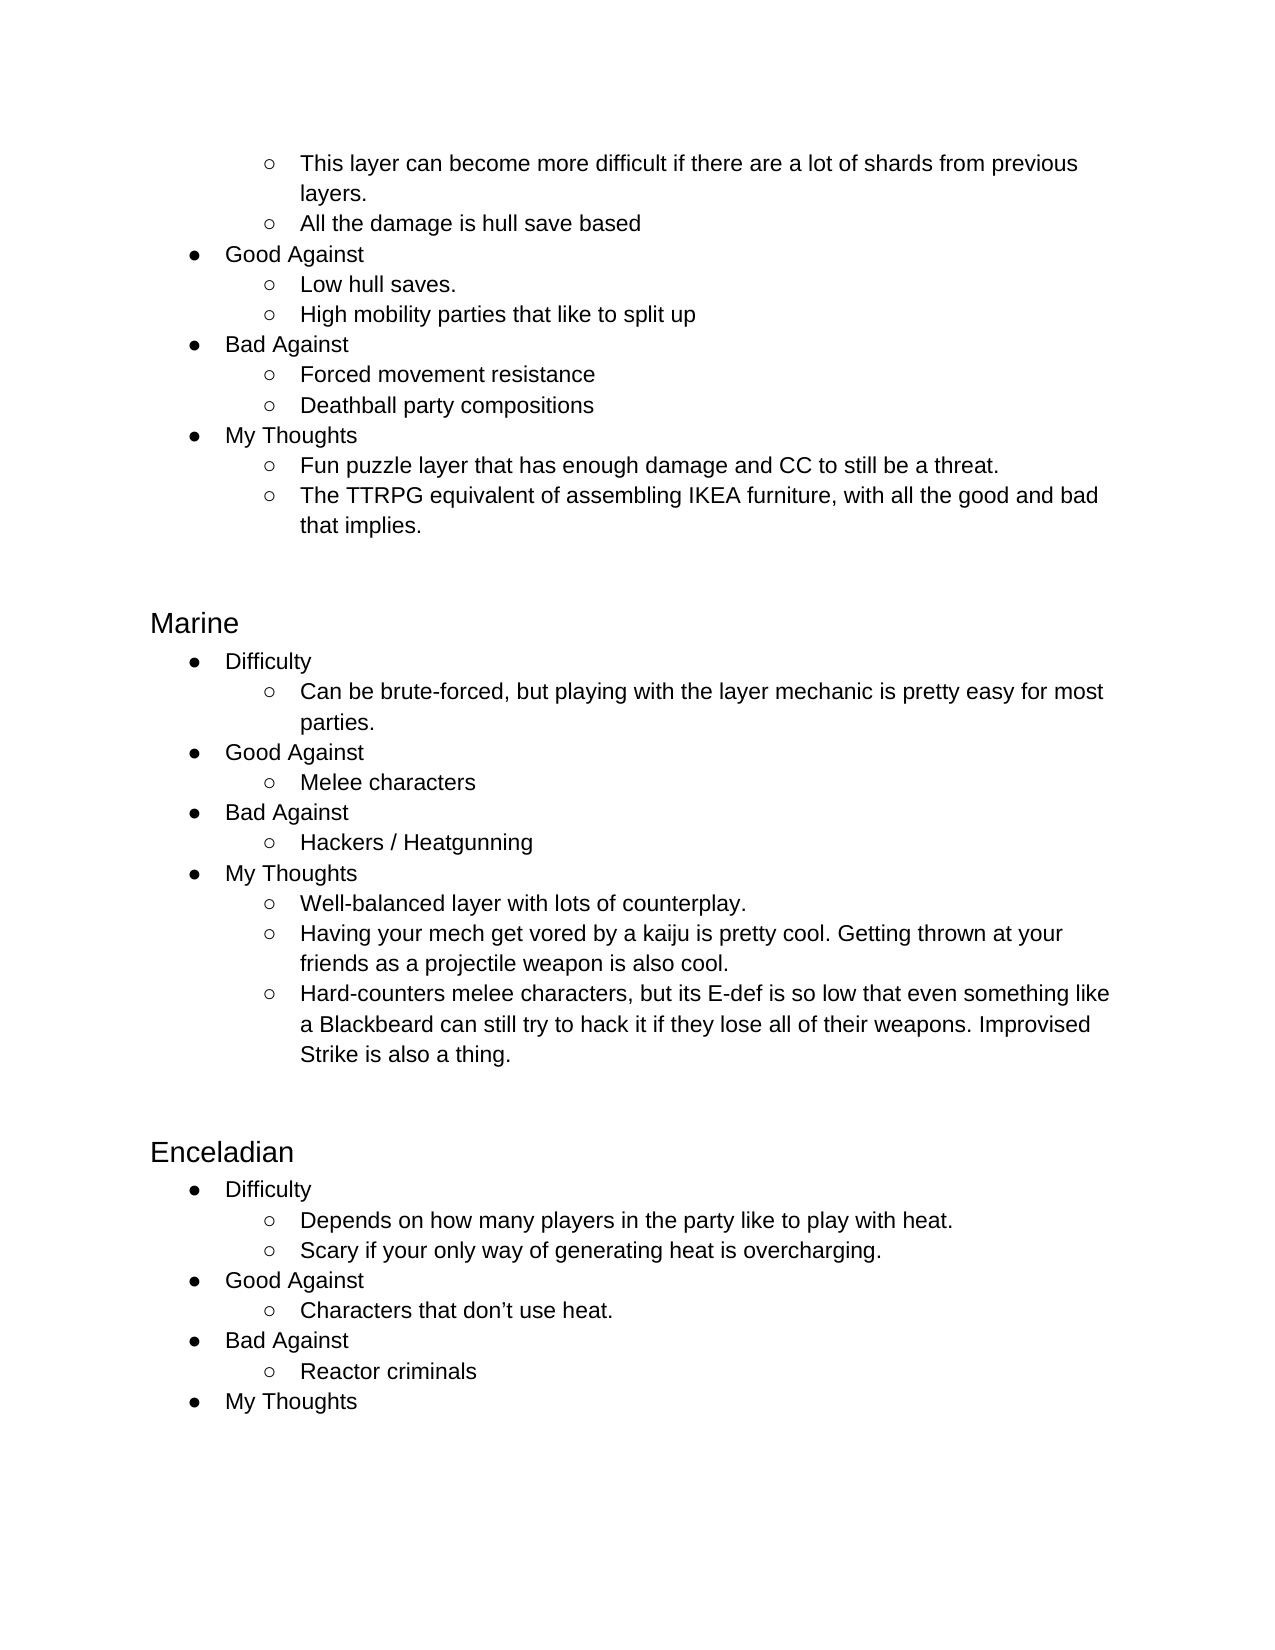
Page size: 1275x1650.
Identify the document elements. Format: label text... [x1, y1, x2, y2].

list Hard-counters melee characters, but its E-def is so low that even something like a Blackbeard can still try to hack it if they lose all of their weapons. Improvised Strike is also a thing. [262, 980, 1125, 1067]
list All the damage is hull save based [262, 210, 1125, 237]
list Can be brute-forced, but playing with the layer mechanic is pretty easy for most parties. [262, 678, 1125, 735]
list Difficulty [187, 1176, 1125, 1203]
list Melee characters [262, 769, 1125, 795]
list Bad Against [187, 1327, 1125, 1354]
list Good Against [187, 739, 1125, 765]
list Reactor criminals [262, 1358, 1125, 1384]
list My Thoughts [187, 422, 1125, 448]
list Bad Against [187, 331, 1125, 358]
list Well-balanced layer with lots of counterplay. [262, 890, 1125, 916]
list This layer can become more difficult if there are a lot of shards from previous layers. [262, 150, 1125, 207]
list Fun puzzle layer that has enough damage and CC to still be a threat. [262, 452, 1125, 478]
subtitle Enceladian [150, 1134, 1125, 1168]
list Deathball party compositions [262, 392, 1125, 418]
list Difficulty [187, 648, 1125, 674]
list Depends on how many players in the party like to play with heat. [262, 1207, 1125, 1233]
list High mobility parties that like to split up [262, 301, 1125, 327]
list My Thoughts [187, 859, 1125, 886]
list Characters that don’t use heat. [262, 1297, 1125, 1324]
list Having your mech get vored by a kaiju is pretty cool. Getting thrown at your friends as a projectile weapon is also cool. [262, 920, 1125, 977]
list Good Against [187, 1267, 1125, 1293]
list The TTRPG equivalent of assembling IKEA furniture, with all the good and bad that implies. [262, 482, 1125, 539]
list Scary if your only way of generating heat is overcharging. [262, 1237, 1125, 1263]
list Hackers / Heatgunning [262, 829, 1125, 856]
list Bad Against [187, 799, 1125, 826]
list Forced movement resistance [262, 361, 1125, 388]
list My Thoughts [187, 1388, 1125, 1414]
list Good Against [187, 241, 1125, 267]
subtitle Marine [150, 606, 1125, 640]
list Low hull saves. [262, 271, 1125, 297]
